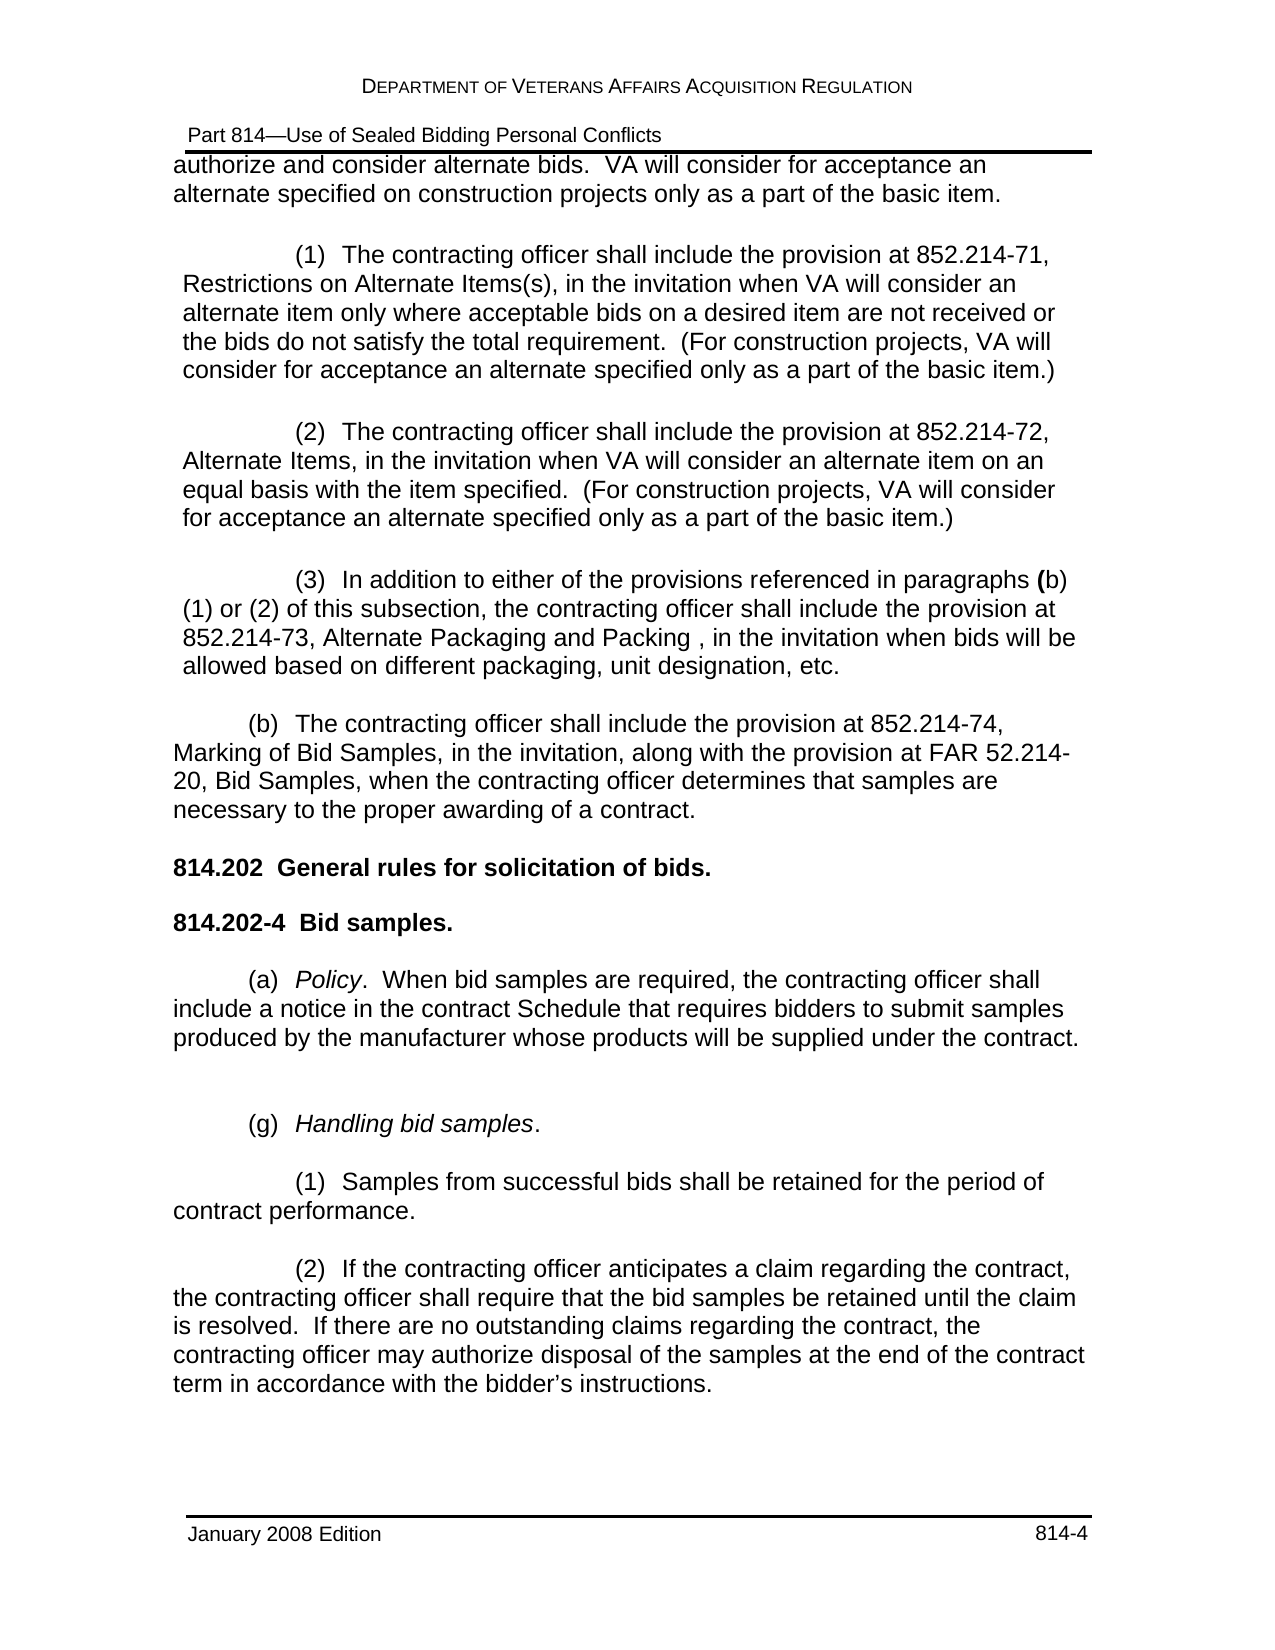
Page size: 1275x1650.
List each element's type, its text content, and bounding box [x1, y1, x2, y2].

text (1) Samples from successful bids shall be retained for the period of contract performance. [173, 1167, 1102, 1225]
list In addition to either of the provisions referenced in paragraphs (b)(1) or (2) of this subsection, the contracting officer shall include the provision at 852.214-73, Alternate Packaging and Packing , in the invitation when bids will be allowed based on different packaging, unit designation, etc. [182, 565, 1088, 680]
text 814.202 General rules for solicitation of bids. [173, 852, 1081, 881]
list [173, 150, 1066, 207]
text (2) If the contracting officer anticipates a claim regarding the contract, the contracting officer shall require that the bid samples be retained until the claim is resolved. If there are no outstanding claims regarding the contract, the contracting officer may authorize disposal of the samples at the end of the contract term in accordance with the bidder’s instructions. [173, 1254, 1102, 1398]
text 814.202-4 Bid samples. [173, 908, 1102, 936]
text (g) Handling bid samples. [173, 1109, 1102, 1138]
list The contracting officer shall include the provision at 852.214-72, Alternate Items, in the invitation when VA will consider an alternate item on an equal basis with the item specified. (For construction projects, VA will consider for acceptance an alternate specified only as a part of the basic item.) [182, 417, 1057, 532]
list The contracting officer shall include the provision at 852.214-71, Restrictions on Alternate Items(s), in the invitation when VA will consider an alternate item only where acceptable bids on a desired item are not received or the bids do not satisfy the total requirement. (For construction projects, VA will consider for acceptance an alternate specified only as a part of the basic item.) [182, 240, 1086, 384]
list Policy. When bid samples are required, the contracting officer shall include a notice in the contract Schedule that requires bidders to submit samples produced by the manufacturer whose products will be supplied under the contract. [173, 965, 1102, 1051]
text (b) The contracting officer shall include the provision at 852.214-74, Marking of Bid Samples, in the invitation, along with the provision at FAR 52.214-20, Bid Samples, when the contracting officer determines that samples are necessary to the proper awarding of a contract. [173, 709, 1081, 824]
